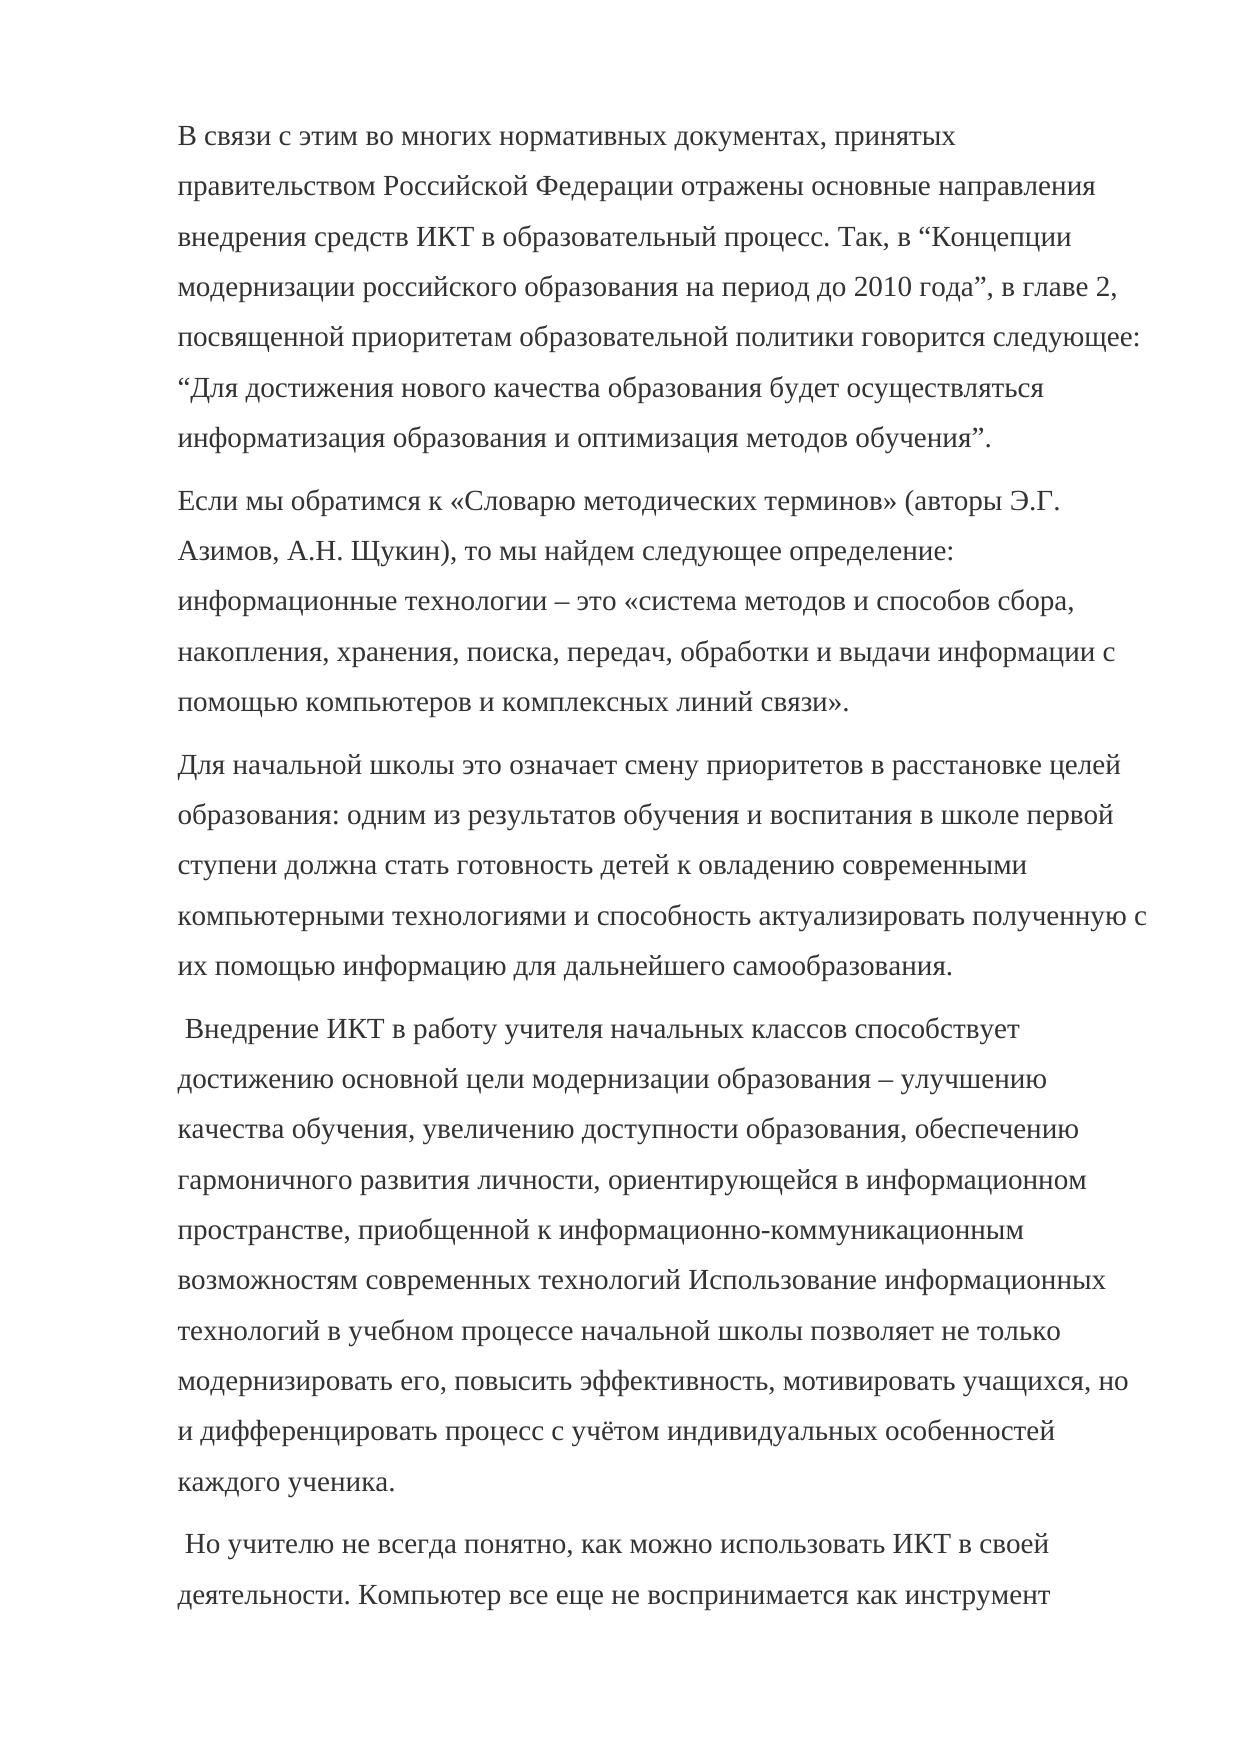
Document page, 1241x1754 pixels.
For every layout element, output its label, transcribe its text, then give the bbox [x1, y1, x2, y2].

text Если мы обратимся к «Словарю методических терминов» (авторы Э.Г. Азимов, А.Н. Щукин), то мы найдем следующее определение: информационные технологии – это «система методов и способов сбора, накопления, хранения, поиска, передач, обработки и выдачи информации с помощью компьютеров и комплексных линий связи». [177, 483, 1152, 718]
text Внедрение ИКТ в работу учителя начальных классов способствует достижению основной цели модернизации образования – улучшению качества обучения, увеличению доступности образования, обеспечению гармоничного развития личности, ориентирующейся в информационном пространстве, приобщенной к информационно-коммуникационным возможностям современных технологий Использование информационных технологий в учебном процессе начальной школы позволяет не только модернизировать его, повысить эффективность, мотивировать учащихся, но и дифференцировать процесс с учётом индивидуальных особенностей каждого ученика. [177, 1011, 1152, 1497]
text В связи с этим во многих нормативных документах, принятых правительством Российской Федерации отражены основные направления внедрения средств ИКТ в образовательный процесс. Так, в “Концепции модернизации российского образования на период до 2010 года”, в главе 2, посвященной приоритетам образовательной политики говорится следующее: “Для достижения нового качества образования будет осуществляться информатизация образования и оптимизация методов обучения”. [177, 118, 1152, 453]
text Для начальной школы это означает смену приоритетов в расстановке целей образования: одним из результатов обучения и воспитания в школе первой ступени должна стать готовность детей к овладению современными компьютерными технологиями и способность актуализировать полученную с их помощью информацию для дальнейшего самообразования. [177, 747, 1152, 982]
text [177, 1527, 1152, 1610]
